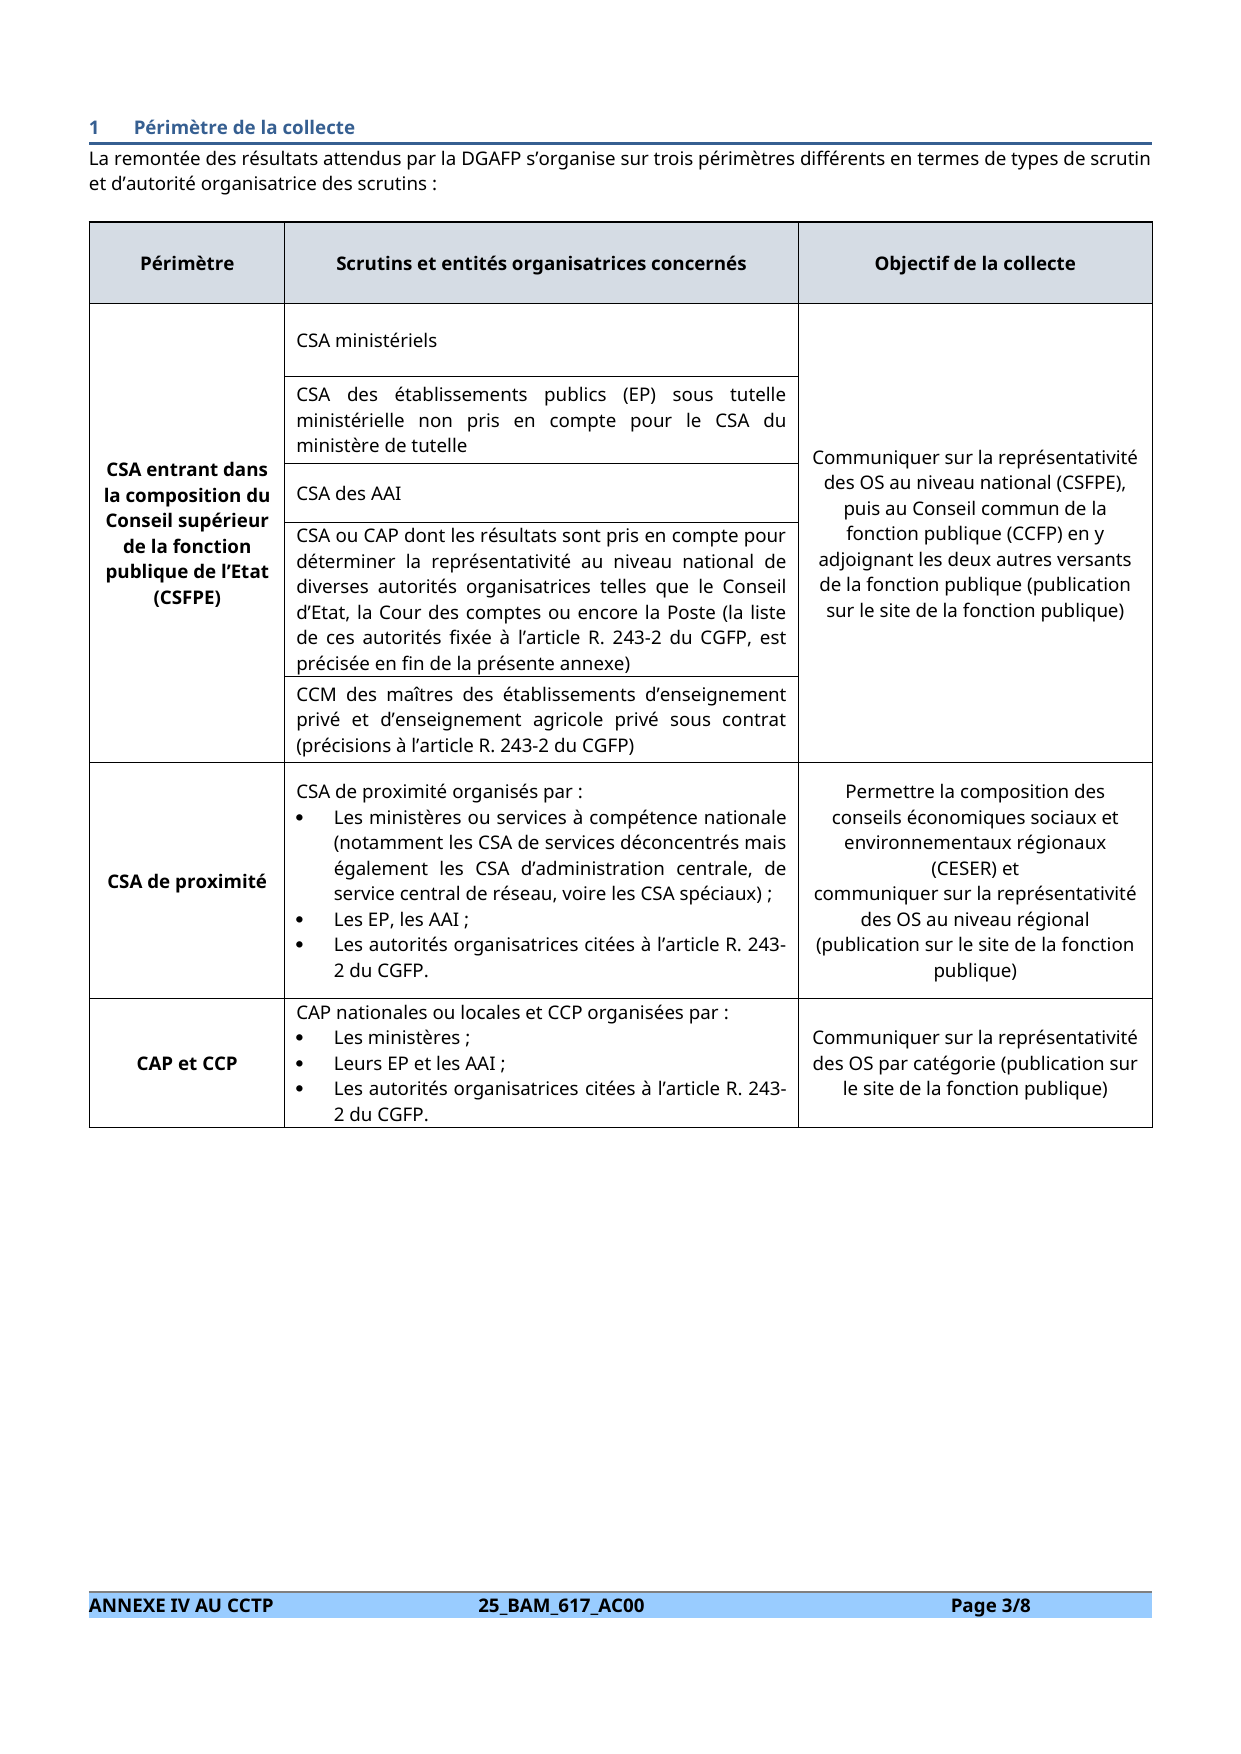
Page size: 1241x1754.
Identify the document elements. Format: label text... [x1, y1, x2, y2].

table_cell CAP nationales ou locales et CCP organisées par : Les ministères ; Leurs EP et les AAI ; Les autorités organisatrices citées à l’article R. 243-2 du CGFP. [285, 999, 798, 1127]
table_cell Communiquer sur la représentativité des OS par catégorie (publication sur le site de la fonction publique) [799, 999, 1152, 1127]
table_cell CSA de proximité organisés par : Les ministères ou services à compétence nationale (notamment les CSA de services déconcentrés mais également les CSA d’administration centrale, de service central de réseau, voire les CSA spéciaux) ; Les EP, les AAI ; Les autorités organisatrices citées à l’article R. 243-2 du CGFP. [285, 763, 798, 998]
table_cell CAP et CCP [90, 999, 284, 1127]
table_cell CSA des AAI [285, 464, 798, 522]
table_cell CSA ministériels [285, 304, 798, 376]
table_cell CCM des maîtres des établissements d’enseignement privé et d’enseignement agricole privé sous contrat (précisions à l’article R. 243-2 du CGFP) [285, 677, 798, 762]
table_header Objectif de la collecte [799, 223, 1152, 303]
subtitle Périmètre de la collecte [89, 114, 1152, 142]
table_cell CSA ou CAP dont les résultats sont pris en compte pour déterminer la représentativité au niveau national de diverses autorités organisatrices telles que le Conseil d’Etat, la Cour des comptes ou encore la Poste (la liste de ces autorités fixée à l’article R. 243-2 du CGFP, est précisée en fin de la présente annexe) [285, 523, 798, 676]
table_cell Communiquer sur la représentativité des OS au niveau national (CSFPE), puis au Conseil commun de la fonction publique (CCFP) en y adjoignant les deux autres versants de la fonction publique (publication sur le site de la fonction publique) [799, 304, 1152, 762]
table_cell CSA entrant dans la composition du Conseil supérieur de la fonction publique de l’Etat (CSFPE) [90, 304, 284, 762]
table_header Scrutins et entités organisatrices concernés [285, 223, 798, 303]
table_cell CSA de proximité [90, 763, 284, 998]
table_cell Permettre la composition des conseils économiques sociaux et environnementaux régionaux (CESER) et communiquer sur la représentativité des OS au niveau régional (publication sur le site de la fonction publique) [799, 763, 1152, 998]
text La remontée des résultats attendus par la DGAFP s’organise sur trois périmètres différents en termes de types de scrutin et d’autorité organisatrice des scrutins : [89, 145, 1152, 196]
table_cell CSA des établissements publics (EP) sous tutelle ministérielle non pris en compte pour le CSA du ministère de tutelle [285, 377, 798, 463]
table_header Périmètre [90, 223, 284, 303]
